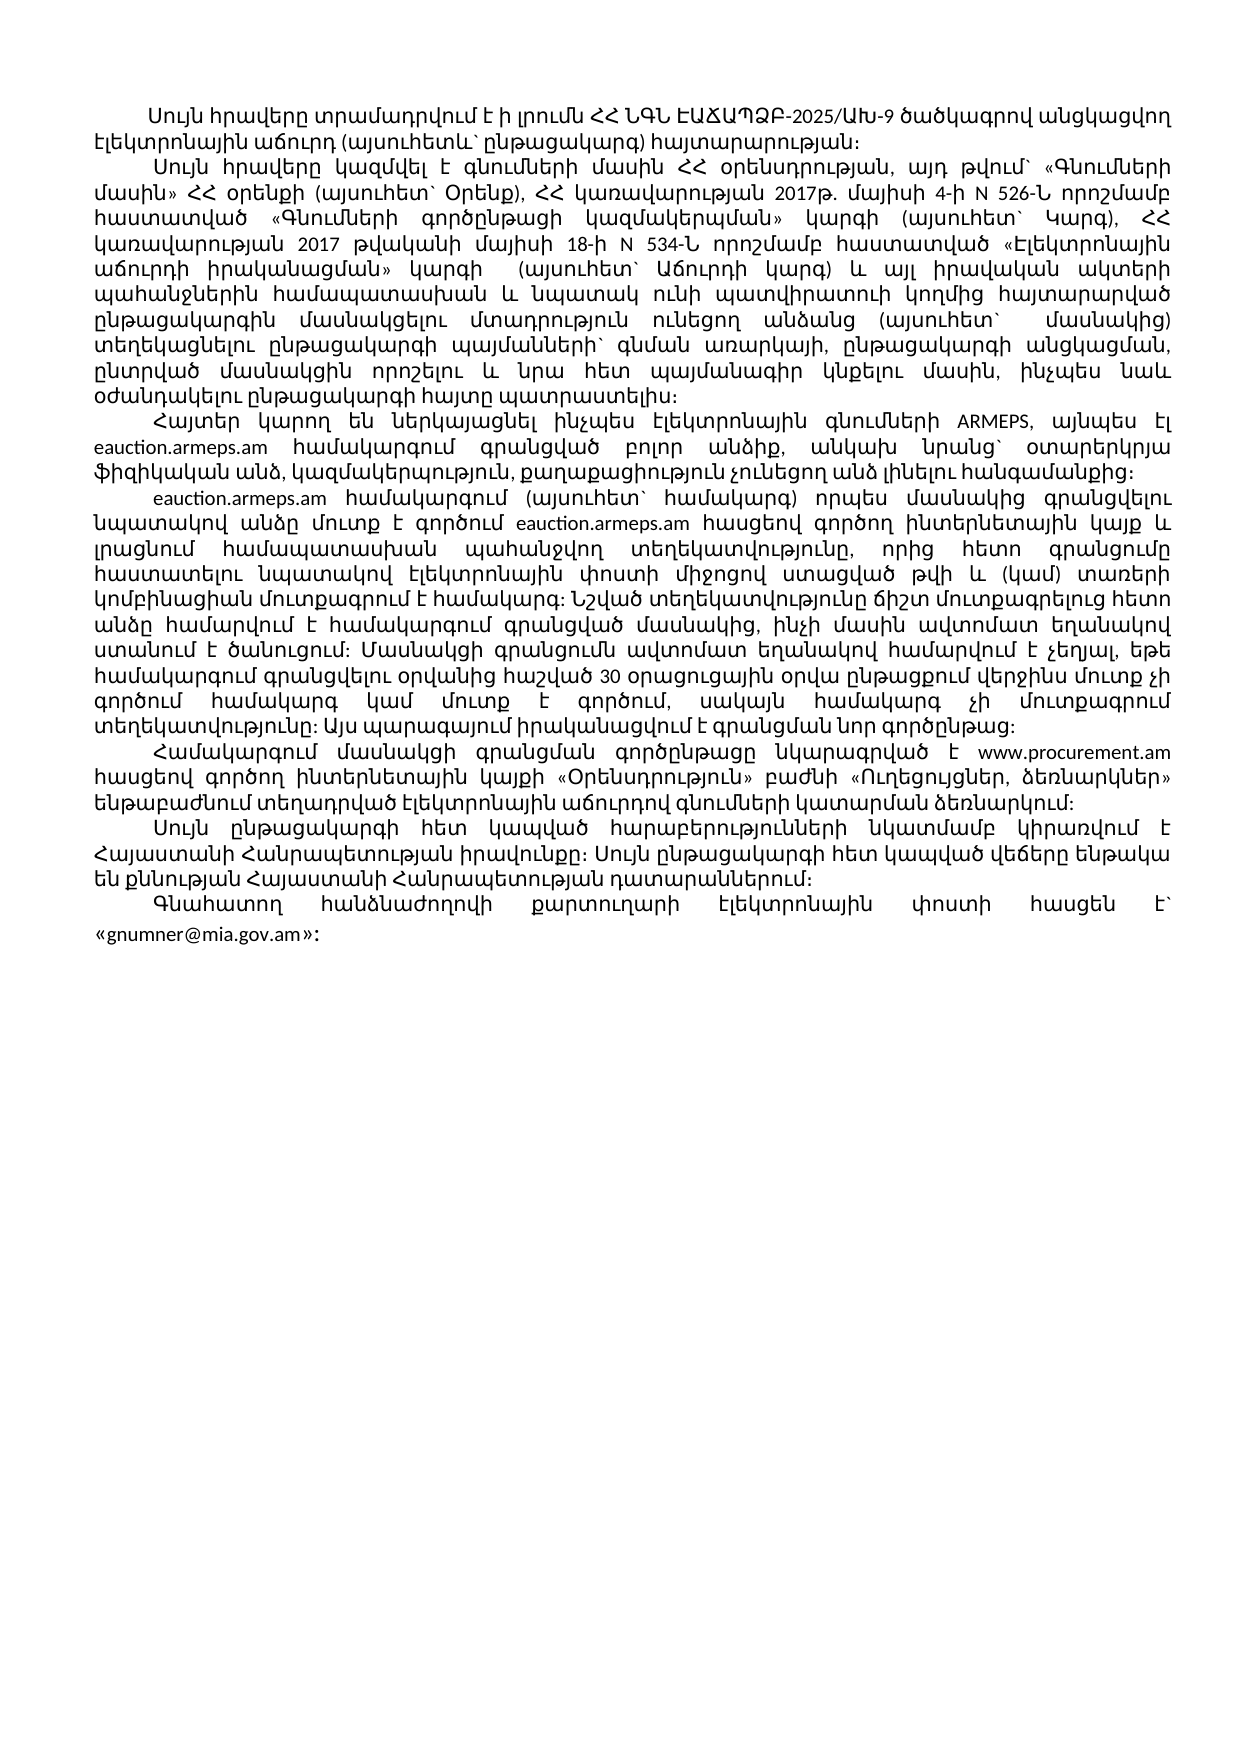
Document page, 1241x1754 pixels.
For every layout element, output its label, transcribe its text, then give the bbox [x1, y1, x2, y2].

text Սույն հրավերը տրամադրվում է ի լրումն ՀՀ ՆԳՆ ԷԱՃԱՊՁԲ-2025/ԱԽ-9 ծածկագրով անցկացվող էլեկտրոնային աճուրդ (այսուհետև` ընթացակարգ) հայտարարության։ [94, 104, 1171, 154]
text eauction.armeps.am համակարգում (այսուհետ` համակարգ) որպես մասնակից գրանցվելու նպատակով անձը մուտք է գործում eauction.armeps.am հասցեով գործող ինտերնետային կայք և լրացնում համապատասխան պահանջվող տեղեկատվությունը, որից հետո գրանցումը հաստատելու նպատակով էլեկտրոնային փոստի միջոցով ստացված թվի և (կամ) տառերի կոմբինացիան մուտքագրում է համակարգ: Նշված տեղեկատվությունը ճիշտ մուտքագրելուց հետո անձը համարվում է համակարգում գրանցված մասնակից, ինչի մասին ավտոմատ եղանակով ստանում է ծանուցում: Մասնակցի գրանցումն ավտոմատ եղանակով համարվում է չեղյալ, եթե համակարգում գրանցվելու օրվանից հաշված 30 օրացուցային օրվա ընթացքում վերջինս մուտք չի գործում համակարգ կամ մուտք է գործում, սակայն համակարգ չի մուտքագրում տեղեկատվությունը: Այս պարագայում իրականացվում է գրանցման նոր գործընթաց: [94, 485, 1171, 739]
text Սույն հրավերը կազմվել է գնումների մասին ՀՀ օրենսդրության, այդ թվում` «Գնումների մասին» ՀՀ օրենքի (այսուհետ` Օրենք), ՀՀ կառավարության 2017թ. մայիսի 4-ի N 526-Ն որոշմամբ հաստատված «Գնումների գործընթացի կազմակերպման» կարգի (այսուհետ` Կարգ), ՀՀ կառավարության 2017 թվականի մայիսի 18-ի N 534-Ն որոշմամբ հաստատված «Էլեկտրոնային աճուրդի իրականացման» կարգի (այսուհետ` Աճուրդի կարգ) և այլ իրավական ակտերի պահանջներին համապատասխան և նպատակ ունի պատվիրատուի կողմից հայտարարված ընթացակարգին մասնակցելու մտադրություն ունեցող անձանց (այսուհետ` մասնակից) տեղեկացնելու ընթացակարգի պայմանների` գնման առարկայի, ընթացակարգի անցկացման, ընտրված մասնակցին որոշելու և նրա հետ պայմանագիր կնքելու մասին, ինչպես նաև օժանդակելու ընթացակարգի հայտը պատրաստելիս։ [94, 154, 1171, 409]
text Գնահատող հանձնաժողովի քարտուղարի էլեկտրոնային փոստի հասցեն է` «gnumner@mia.gov.am»: [94, 892, 1171, 948]
text Հայտեր կարող են ներկայացնել ինչպես էլեկտրոնային գնումների ARMEPS, այնպես էլ eauction.armeps.am համակարգում գրանցված բոլոր անձիք, անկախ նրանց` օտարերկրյա ֆիզիկական անձ, կազմակերպություն, քաղաքացիություն չունեցող անձ լինելու հանգամանքից։ [94, 409, 1171, 485]
text Սույն ընթացակարգի հետ կապված հարաբերությունների նկատմամբ կիրառվում է Հայաստանի Հանրապետության իրավունքը։ Սույն ընթացակարգի հետ կապված վեճերը ենթակա են քննության Հայաստանի Հանրապետության դատարաններում։ [94, 815, 1171, 892]
text Համակարգում մասնակցի գրանցման գործընթացը նկարագրված է www.procurement.am հասցեով գործող ինտերնետային կայքի «Օրենսդրություն» բաժնի «Ուղեցույցներ, ձեռնարկներ» ենթաբաժնում տեղադրված էլեկտրոնային աճուրդով գնումների կատարման ձեռնարկում: [94, 739, 1171, 815]
